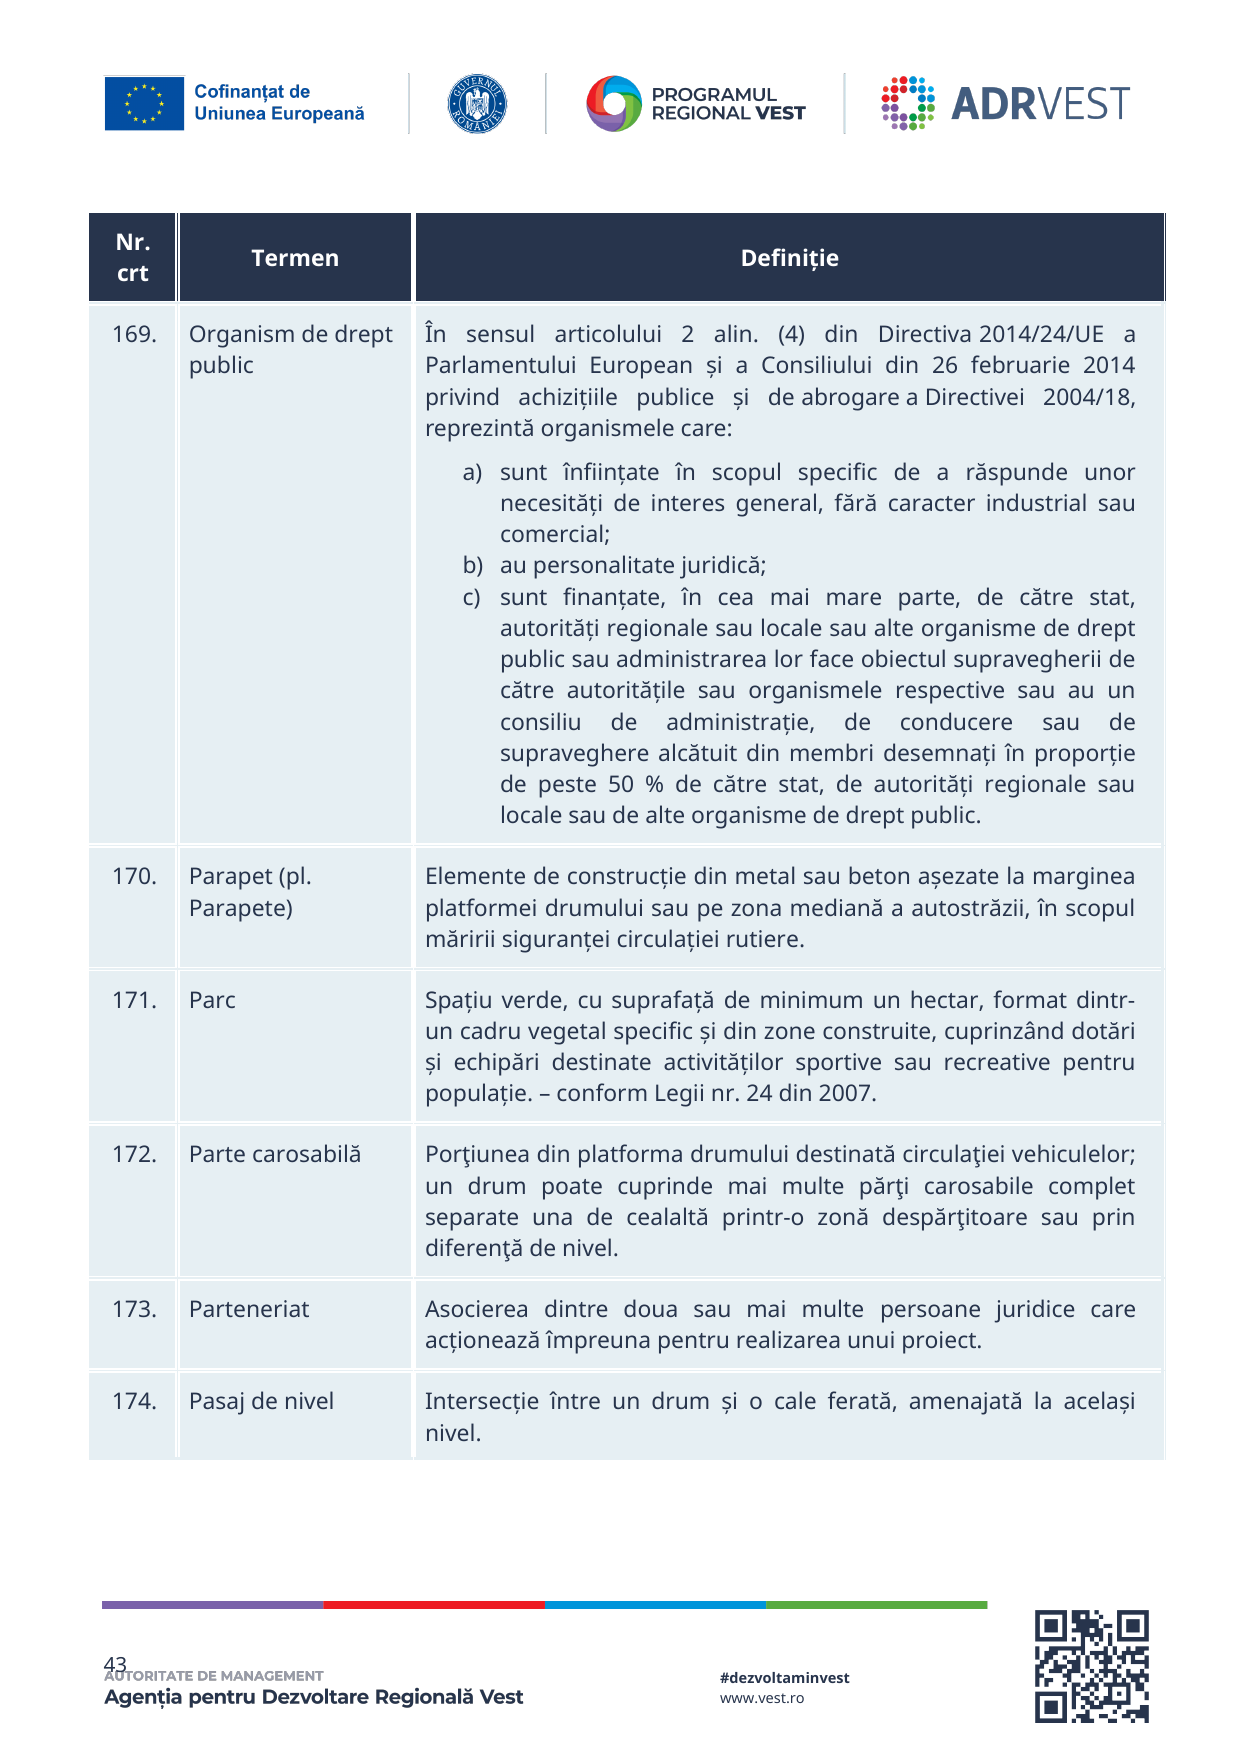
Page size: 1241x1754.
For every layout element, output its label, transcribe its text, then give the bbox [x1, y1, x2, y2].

table_cell Asocierea dintre doua sau mai multe persoane juridice care acționează împreuna pentru realizarea unui proiect. [414, 1276, 1166, 1368]
table_header Definiție [416, 213, 1164, 301]
table_cell [89, 1126, 175, 1276]
table_cell [89, 1281, 175, 1368]
table_cell Intersecție între un drum și o cale ferată, amenajată la același nivel. [414, 1368, 1166, 1460]
table_cell Parapet (pl. Parapete) [180, 848, 411, 966]
table_cell [89, 1373, 177, 1460]
table_cell Parte carosabilă [180, 1126, 411, 1276]
table_cell Elemente de construcție din metal sau beton așezate la marginea platformei drumului sau pe zona mediană a autostrăzii, în scopul măririi siguranței circulației rutiere. [414, 843, 1166, 966]
table_cell Parteneriat [180, 1281, 411, 1368]
picture [103, 73, 1131, 134]
table_header Nr. crt [89, 213, 175, 301]
picture [42, 1601, 544, 1609]
table_cell Spațiu verde, cu suprafață de minimum un hectar, format dintr-un cadru vegetal specific și din zone construite, cuprinzând dotări și echipări destinate activităților sportive sau recreative pentru populație. – conform Legii nr. 24 din 2007. [414, 966, 1166, 1121]
table_cell Organism de drept public [180, 306, 411, 843]
table_cell Pasaj de nivel [177, 1368, 413, 1460]
table_header Termen [180, 213, 411, 301]
table_cell [89, 306, 175, 843]
table_cell Parc [180, 971, 411, 1121]
table_cell În sensul articolului 2 alin. (4) din Directiva 2014/24/UE a Parlamentului European și a Consiliului din 26 februarie 2014 privind achizițiile publice și de abrogare a Directivei 2004/18, reprezintă organismele care: sunt înființate în scopul specific de a răspunde unor necesități de interes general, fără caracter industrial sau comercial; au personalitate juridică; sunt finanțate, în cea mai mare parte, de către stat, autorități regionale sau locale sau alte organisme de drept public sau administrarea lor face obiectul supravegherii de către autoritățile sau organismele respective sau au un consiliu de administrație, de conducere sau de supraveghere alcătuit din membri desemnați în proporție de peste 50 % de către stat, de autorități regionale sau locale sau de alte organisme de drept public. [414, 301, 1166, 843]
picture [767, 1601, 1158, 1732]
table_cell [89, 971, 175, 1121]
table_cell [89, 848, 175, 966]
table_cell Porţiunea din platforma drumului destinată circulaţiei vehiculelor; un drum poate cuprinde mai multe părţi carosabile complet separate una de cealaltă printr-o zonă despărţitoare sau prin diferenţă de nivel. [414, 1121, 1166, 1276]
